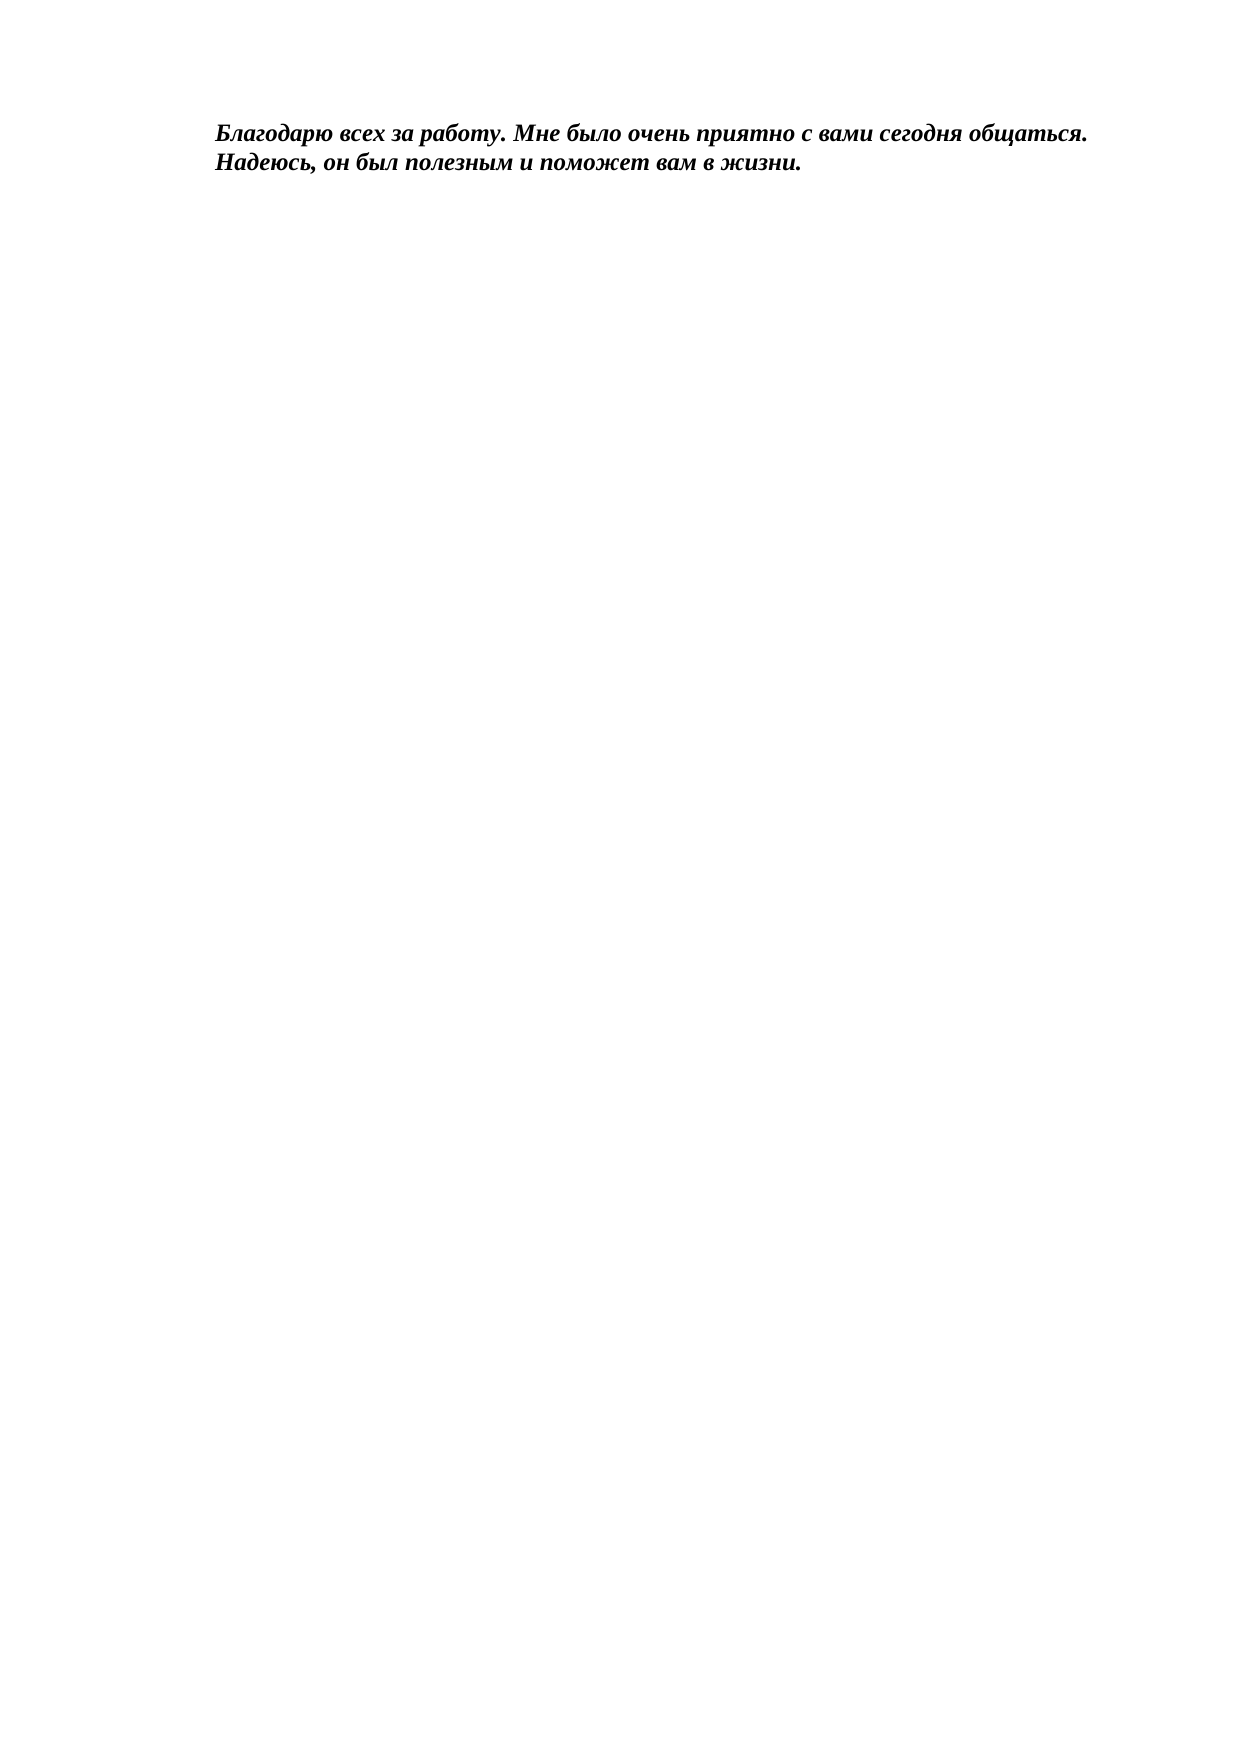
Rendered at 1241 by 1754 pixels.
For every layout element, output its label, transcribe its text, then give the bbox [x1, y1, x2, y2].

text Благодарю всех за работу. Мне было очень приятно с вами сегодня общаться. Надеюсь, он был полезным и поможет вам в жизни. [215, 118, 1152, 176]
